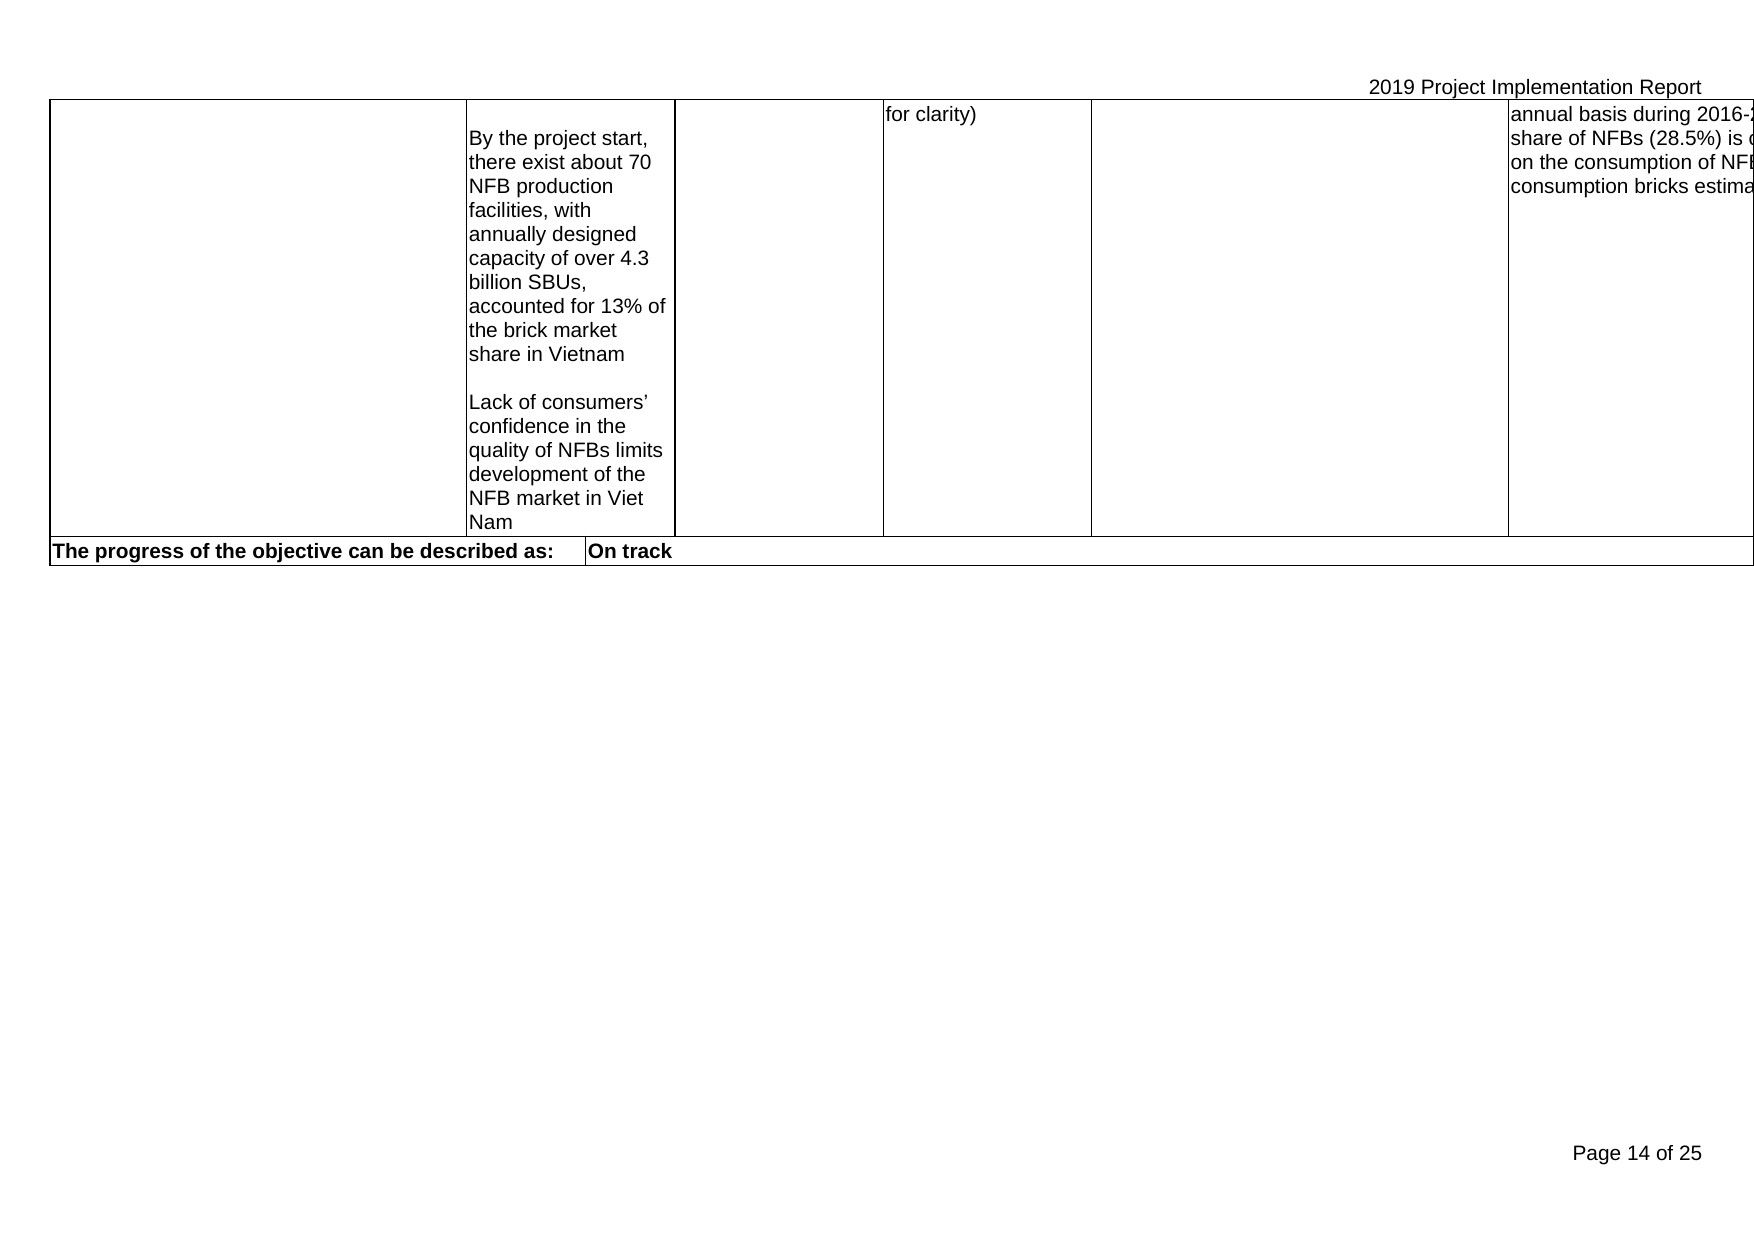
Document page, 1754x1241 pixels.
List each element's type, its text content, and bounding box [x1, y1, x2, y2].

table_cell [676, 100, 883, 536]
table_cell The progress of the objective can be described as: [51, 537, 585, 565]
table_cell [884, 100, 1091, 536]
table_cell On track [586, 537, 1753, 565]
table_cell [1092, 100, 1508, 536]
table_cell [467, 100, 674, 536]
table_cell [1509, 100, 1753, 536]
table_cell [51, 100, 466, 536]
